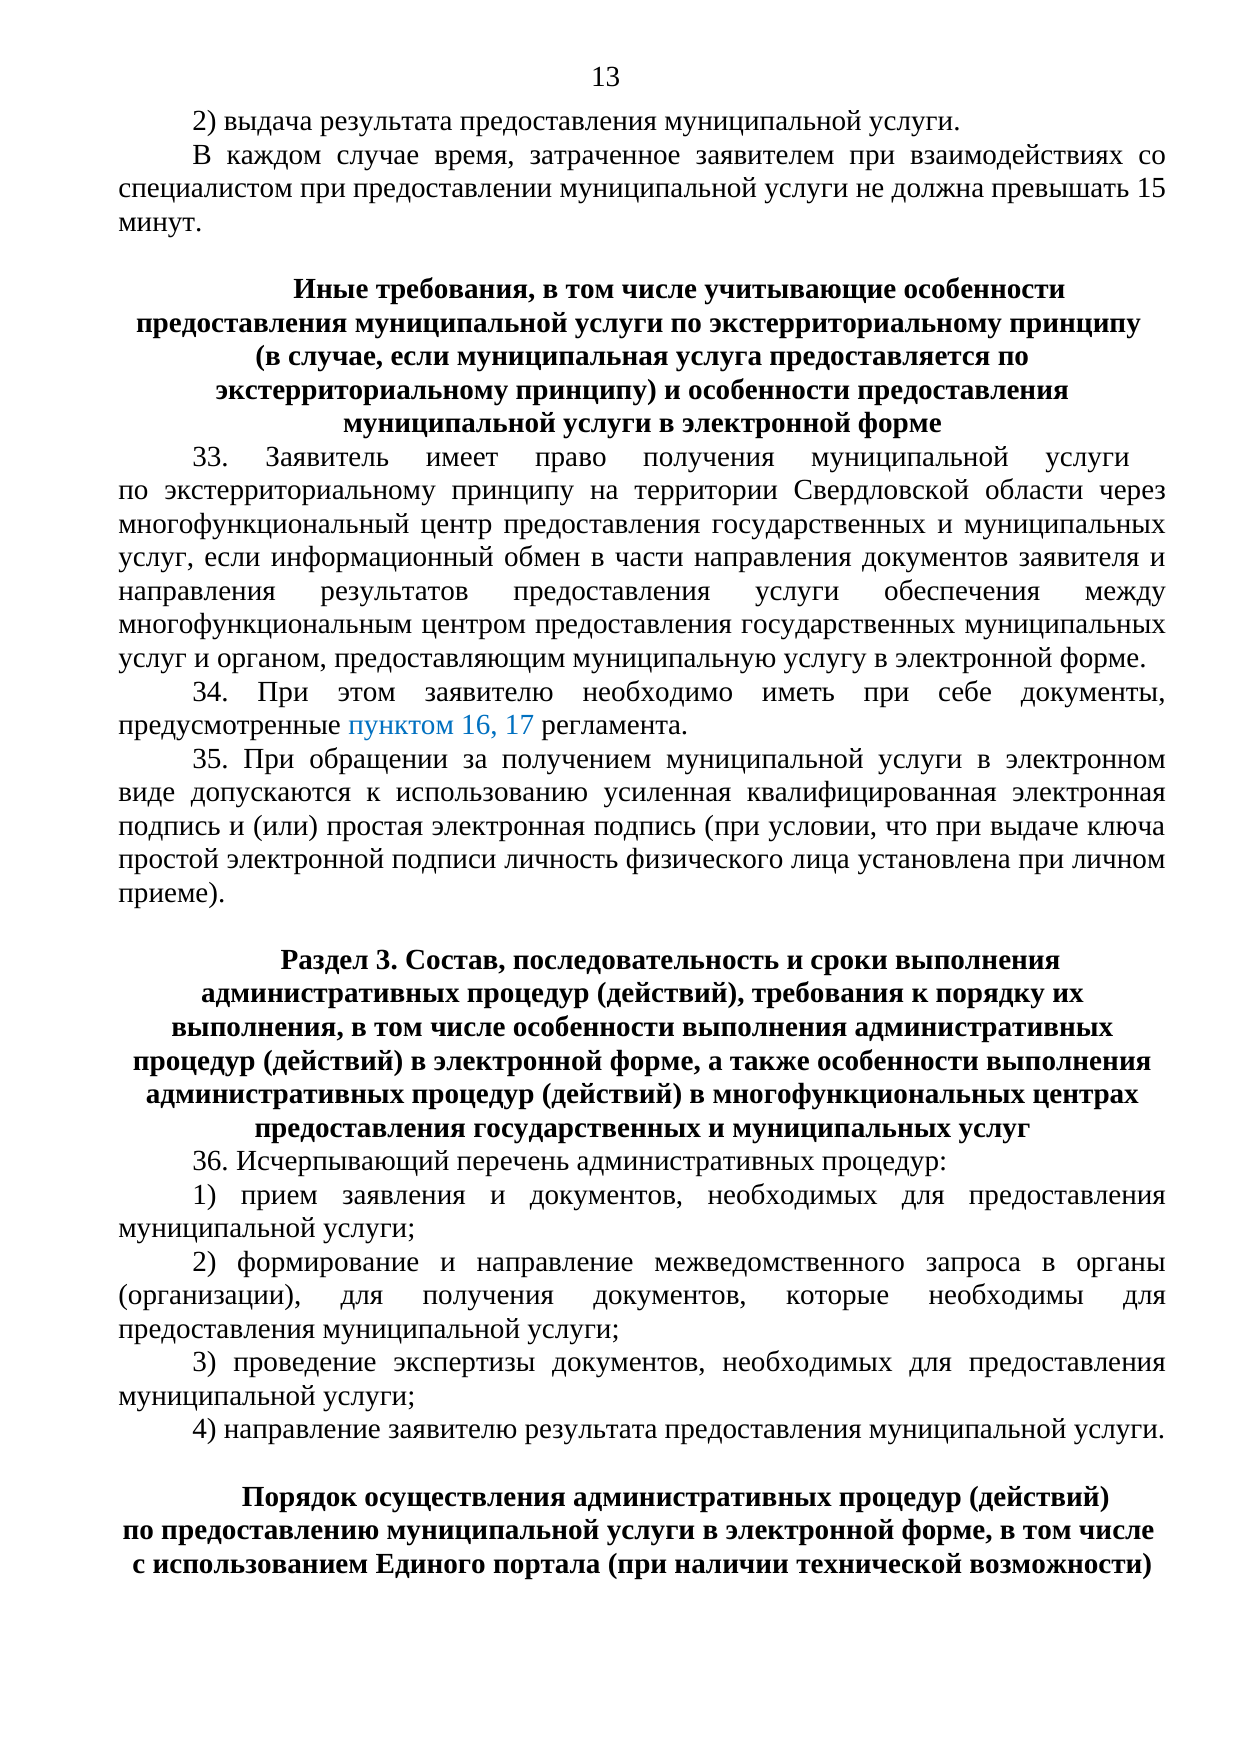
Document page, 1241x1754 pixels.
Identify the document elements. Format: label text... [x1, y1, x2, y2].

text 35. При обращении за получением муниципальной услуги в электронном виде допускаются к использованию усиленная квалифицированная электронная подпись и (или) простая электронная подпись (при условии, что при выдаче ключа простой электронной подписи личность физического лица установлена при личном приеме). [118, 741, 1167, 908]
text 3) проведение экспертизы документов, необходимых для предоставления муниципальной услуги; [118, 1344, 1167, 1412]
text 36. Исчерпывающий перечень административных процедур: [118, 1143, 1167, 1177]
text Раздел 3. Состав, последовательность и сроки выполнения административных процедур (действий), требования к порядку их выполнения, в том числе особенности выполнения административных процедур (действий) в электронной форме, а также особенности выполнения административных процедур (действий) в многофункциональных центрах предоставления государственных и муниципальных услуг [118, 942, 1167, 1143]
text 4) направление заявителю результата предоставления муниципальной услуги. [118, 1412, 1167, 1445]
text 34. При этом заявителю необходимо иметь при себе документы, предусмотренные пунктом 16, 17 регламента. [118, 674, 1167, 741]
text 33. Заявитель имеет право получения муниципальной услуги по экстерриториальному принципу на территории Свердловской области через многофункциональный центр предоставления государственных и муниципальных услуг, если информационный обмен в части направления документов заявителя и направления результатов предоставления услуги обеспечения между многофункциональным центром предоставления государственных муниципальных услуг и органом, предоставляющим муниципальную услугу в электронной форме. [118, 439, 1167, 674]
text 2) выдача результата предоставления муниципальной услуги. [118, 103, 1167, 137]
text Иные требования, в том числе учитывающие особенности предоставления муниципальной услуги по экстерриториальному принципу (в случае, если муниципальная услуга предоставляется по экстерриториальному принципу) и особенности предоставления муниципальной услуги в электронной форме [118, 271, 1167, 439]
text Порядок осуществления административных процедур (действий) по предоставлению муниципальной услуги в электронной форме, в том числе с использованием Единого портала (при наличии технической возможности) [118, 1479, 1167, 1579]
text 1) прием заявления и документов, необходимых для предоставления муниципальной услуги; [118, 1177, 1167, 1244]
text 2) формирование и направление межведомственного запроса в органы (организации), для получения документов, которые необходимы для предоставления муниципальной услуги; [118, 1244, 1167, 1344]
text В каждом случае время, затраченное заявителем при взаимодействиях со специалистом при предоставлении муниципальной услуги не должна превышать 15 минут. [118, 137, 1167, 238]
